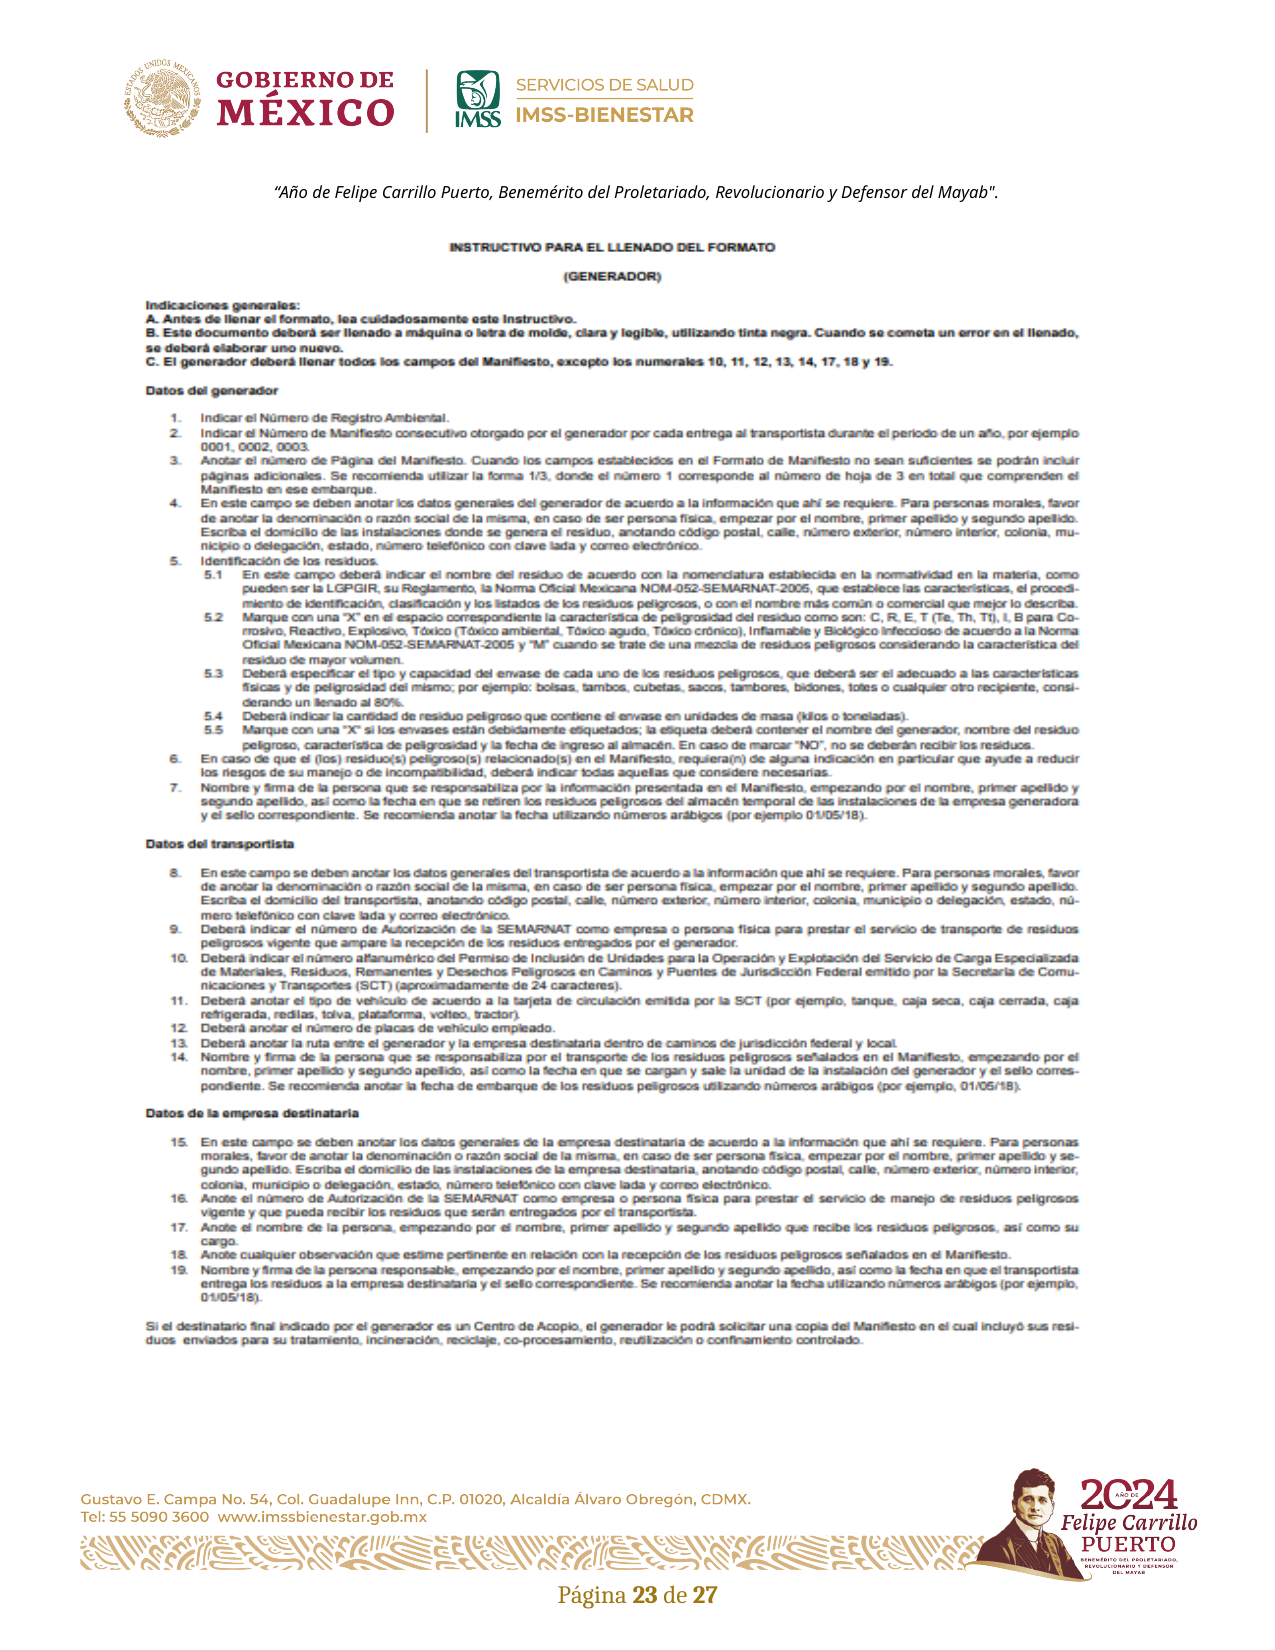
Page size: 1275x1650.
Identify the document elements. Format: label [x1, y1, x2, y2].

picture [118, 55, 700, 146]
picture [72, 1457, 1203, 1592]
